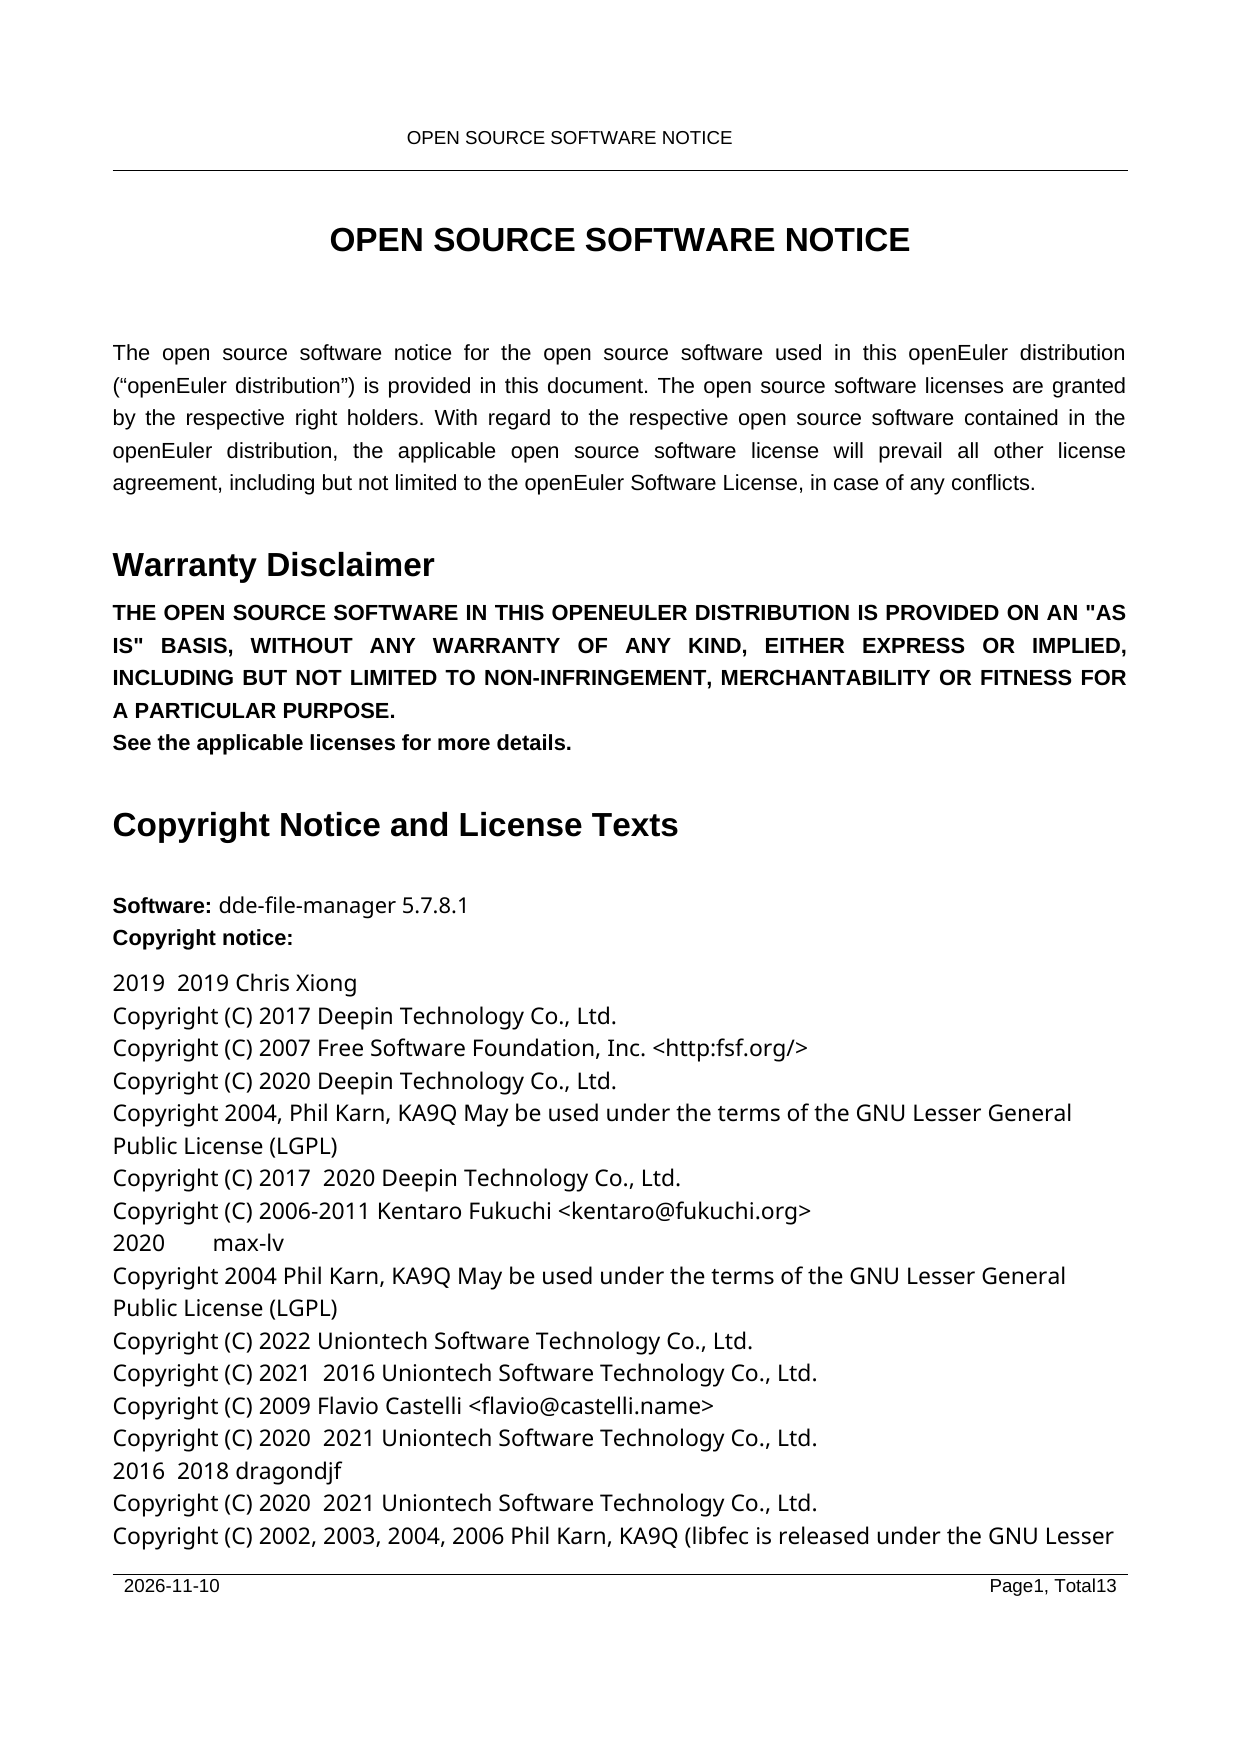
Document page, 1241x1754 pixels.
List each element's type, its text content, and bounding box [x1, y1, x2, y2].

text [112, 966, 1128, 1551]
text THE OPEN SOURCE SOFTWARE IN THIS OPENEULER DISTRIBUTION IS PROVIDED ON AN "AS IS" BASIS, WITHOUT ANY WARRANTY OF ANY KIND, EITHER EXPRESS OR IMPLIED, INCLUDING BUT NOT LIMITED TO NON-INFRINGEMENT, MERCHANTABILITY OR FITNESS FOR A PARTICULAR PURPOSE. See the applicable licenses for more details. [112, 596, 1128, 759]
text The open source software notice for the open source software used in this openEuler distribution (“openEuler distribution”) is provided in this document. The open source software licenses are granted by the respective right holders. With regard to the respective open source software contained in the openEuler distribution, the applicable open source software license will prevail all other license agreement, including but not limited to the openEuler Software License, in case of any conflicts. [112, 336, 1128, 499]
title Software: dde-file-manager 5.7.8.1 [112, 889, 1128, 921]
text Copyright notice: [112, 921, 1128, 954]
text OPEN SOURCE SOFTWARE NOTICE [112, 206, 1128, 271]
text Warranty Disclaimer [112, 531, 1128, 596]
text Copyright Notice and License Texts [112, 791, 1128, 856]
